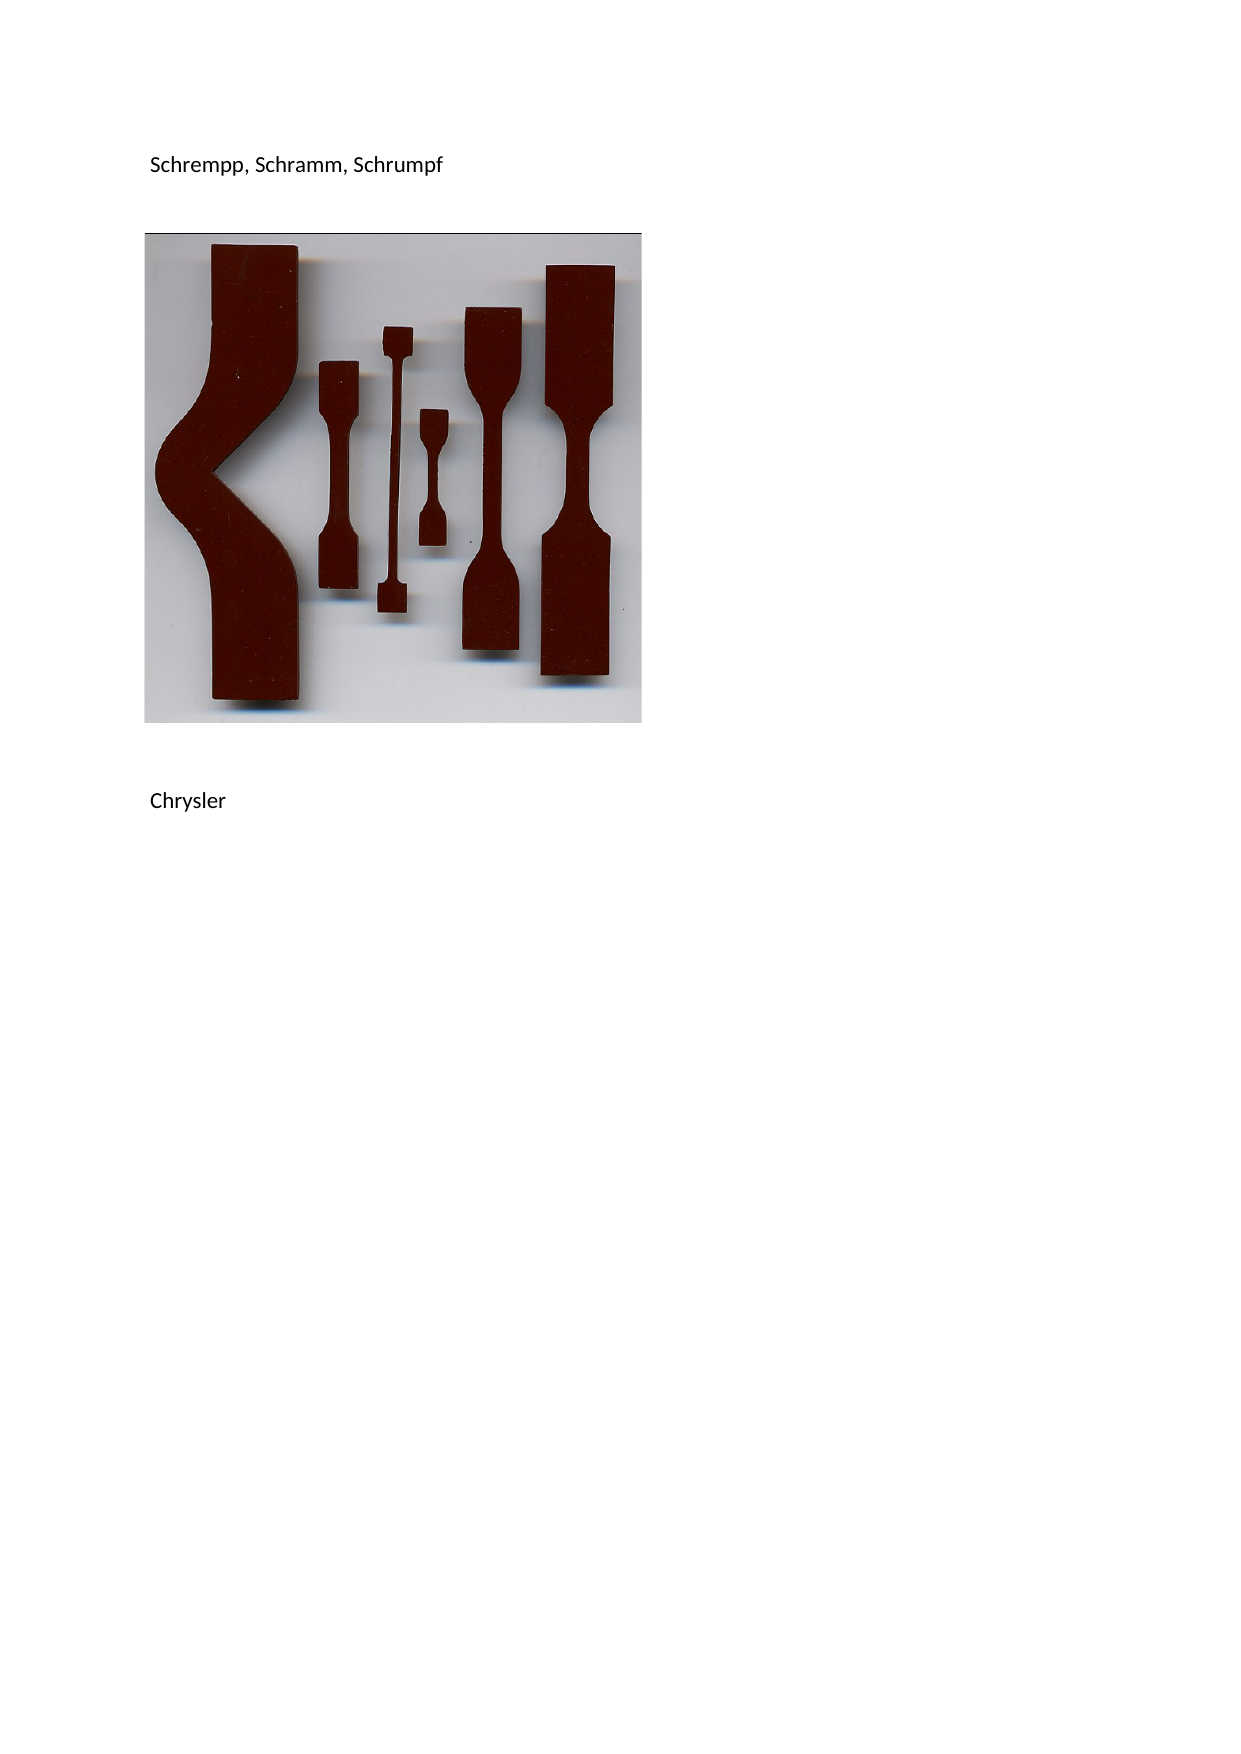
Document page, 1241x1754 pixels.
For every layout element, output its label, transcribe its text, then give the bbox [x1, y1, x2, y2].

picture [144, 233, 642, 723]
text Schrempp, Schramm, Schrumpf [150, 150, 1090, 178]
text Chrysler [150, 786, 1090, 814]
